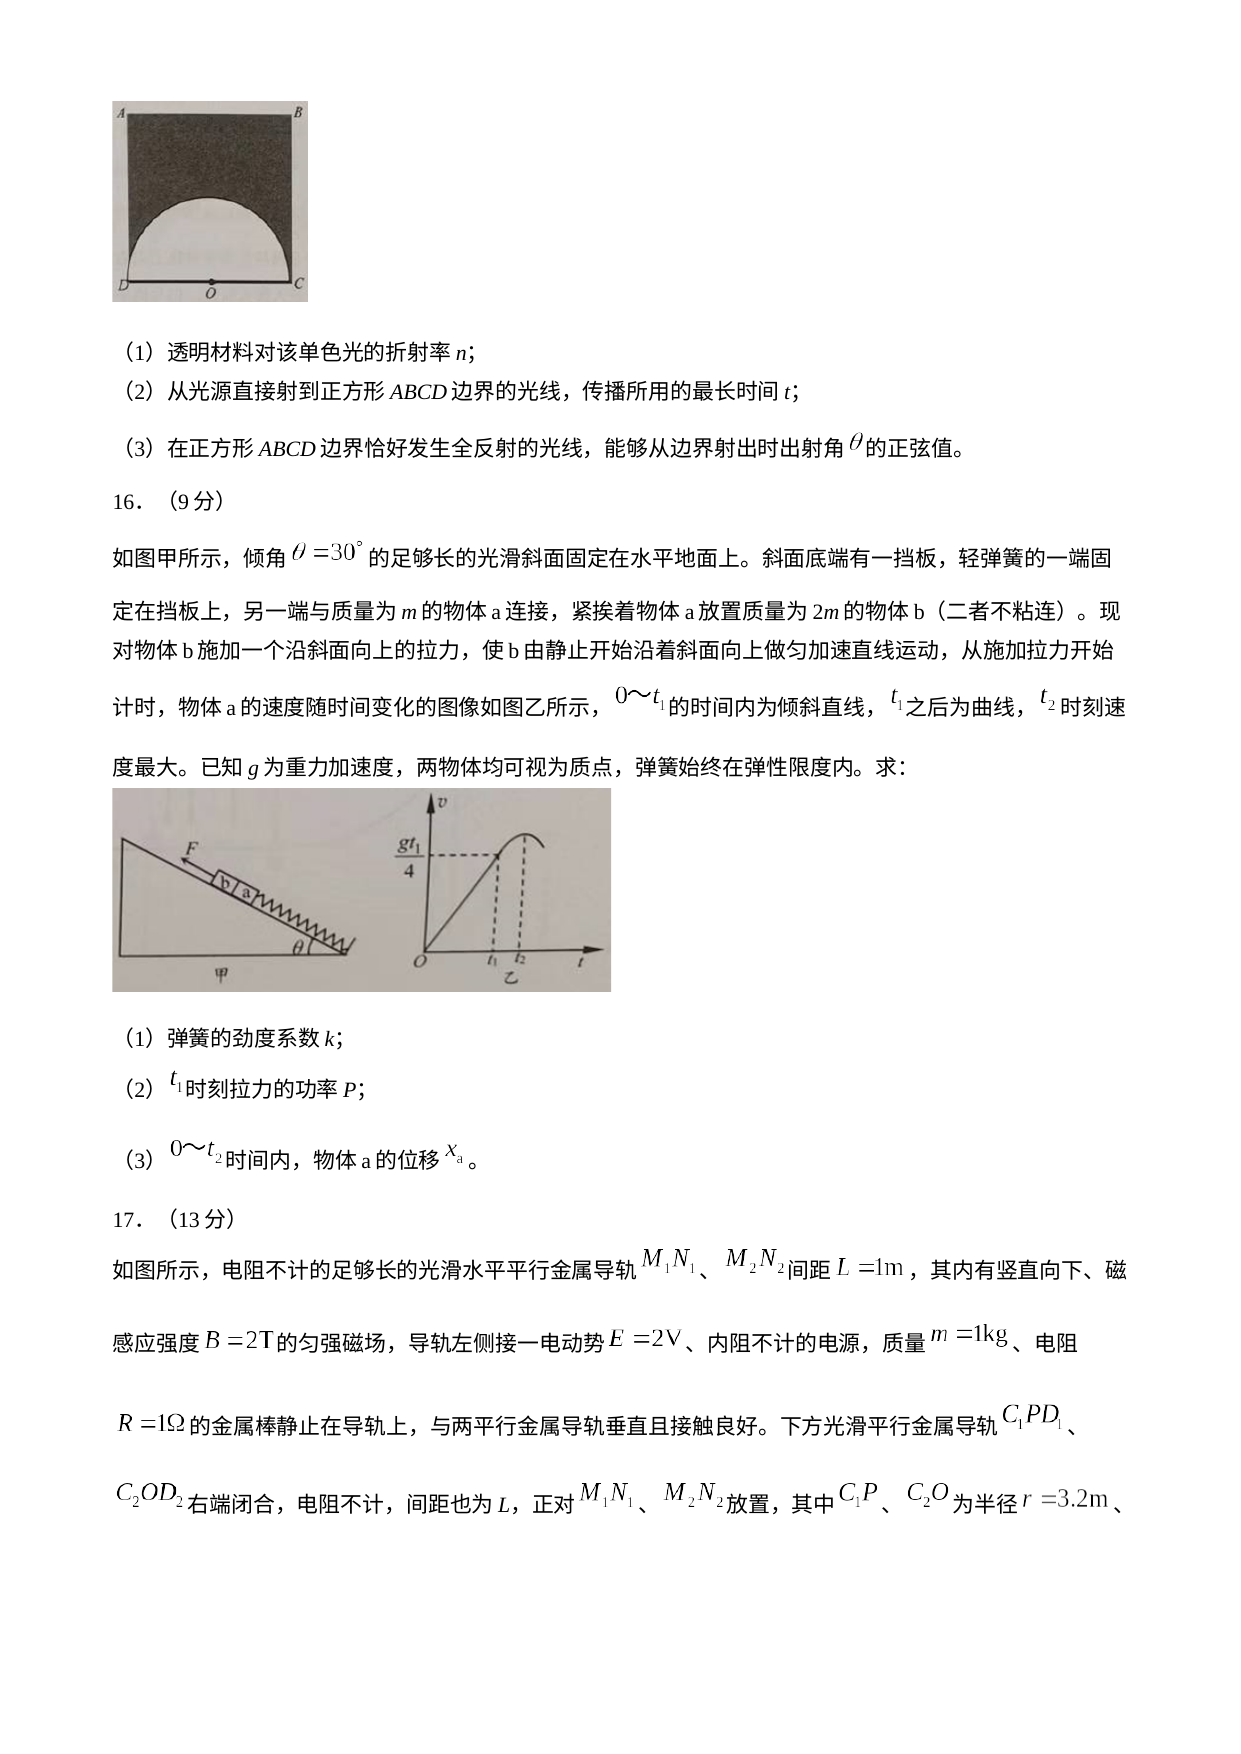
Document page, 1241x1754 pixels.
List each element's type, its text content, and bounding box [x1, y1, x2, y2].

text （2）从光源直接射到正方形ABCD边界的光线，传播所用的最长时间t； [112, 373, 1128, 406]
picture [112, 788, 612, 992]
text 如图甲所示，倾角的足够长的光滑斜面固定在水平地面上。斜面底端有一挡板，轻弹簧的一端固定在挡板上，另一端与质量为m的物体a连接，紧挨着物体a放置质量为2m的物体b（二者不粘连）。现对物体b施加一个沿斜面向上的拉力，使b由静止开始沿着斜面向上做匀加速直线运动，从施加拉力开始计时，物体a的速度随时间变化的图像如图乙所示，的时间内为倾斜直线，之后为曲线，时刻速度最大。已知g为重力加速度，两物体均可视为质点，弹簧始终在弹性限度内。求： [112, 522, 1128, 782]
text （1）透明材料对该单色光的折射率n； [112, 334, 1128, 367]
text 16．（9分） [112, 483, 1128, 516]
text （3）在正方形ABCD边界恰好发生全反射的光线，能够从边界射出时出射角的正弦值。 [112, 412, 1128, 477]
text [112, 1241, 1128, 1539]
text 17．（13分） [112, 1202, 1128, 1234]
text （3）时间内，物体a的位移。 [112, 1131, 1128, 1196]
picture [112, 101, 308, 302]
text （1）弹簧的劲度系数k； [112, 1021, 1128, 1053]
text （2）时刻拉力的功率P； [112, 1059, 1128, 1124]
